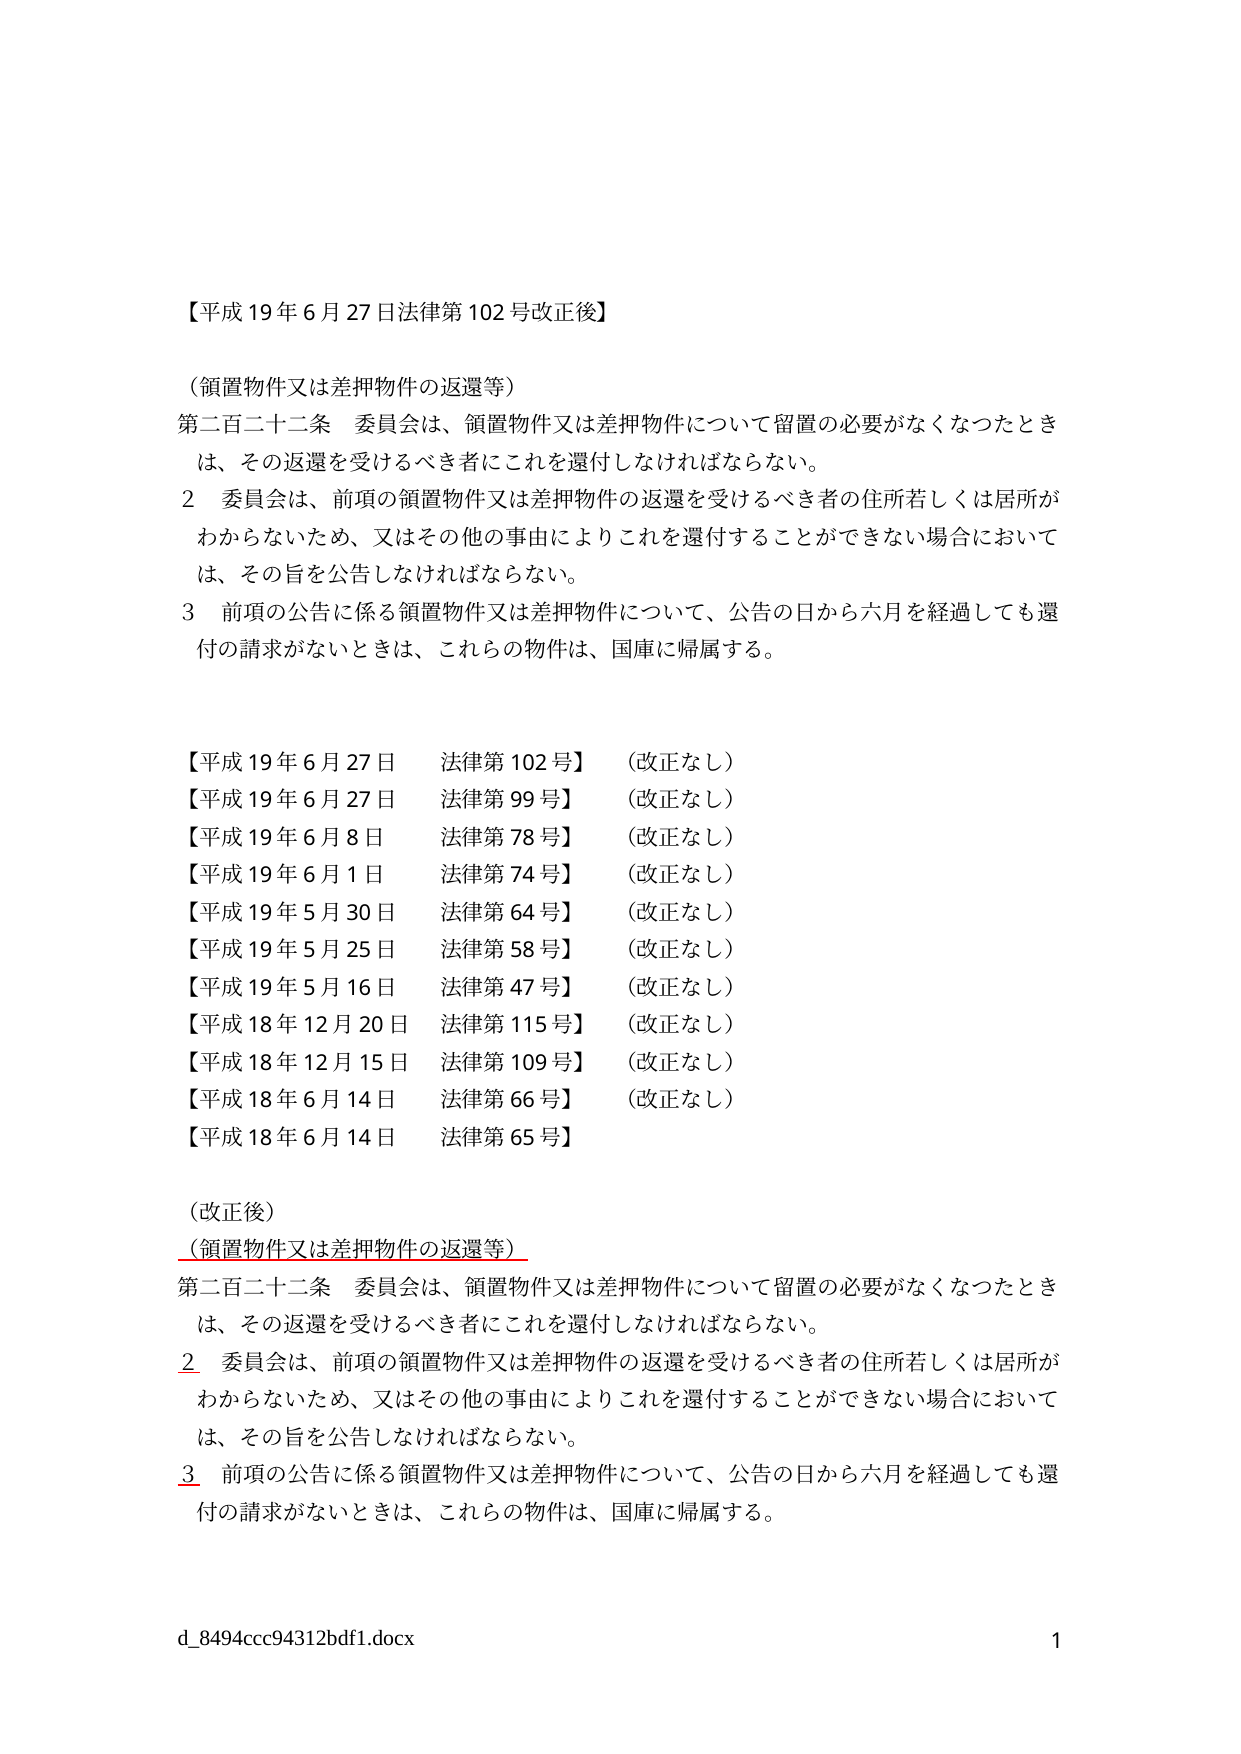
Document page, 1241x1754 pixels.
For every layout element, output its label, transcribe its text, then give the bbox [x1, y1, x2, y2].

text 【平成19年6月27日 法律第99号】 （改正なし） [177, 779, 1063, 817]
text 【平成19年6月1日 法律第74号】 （改正なし） [177, 854, 1063, 892]
text （改正後） [177, 1192, 1063, 1229]
text 【平成18年12月20日 法律第115号】 （改正なし） [177, 1004, 1063, 1042]
text 【平成19年6月27日法律第102号改正後】 [177, 292, 1063, 329]
text ３ 前項の公告に係る領置物件又は差押物件について、公告の日から六月を経過しても還付の請求がないときは、これらの物件は、国庫に帰属する。 [177, 592, 1063, 667]
text 【平成19年6月27日 法律第102号】 （改正なし） [177, 742, 1063, 779]
text ２ 委員会は、前項の領置物件又は差押物件の返還を受けるべき者の住所若しくは居所がわからないため、又はその他の事由によりこれを還付することができない場合においては、その旨を公告しなければならない。 [177, 479, 1063, 592]
text 【平成18年12月15日 法律第109号】 （改正なし） [177, 1042, 1063, 1079]
text 【平成19年5月30日 法律第64号】 （改正なし） [177, 892, 1063, 929]
text （領置物件又は差押物件の返還等） [177, 1229, 1063, 1267]
text 【平成18年6月14日 法律第65号】 [177, 1117, 1063, 1154]
text 【平成19年5月16日 法律第47号】 （改正なし） [177, 967, 1063, 1004]
text ２ 委員会は、前項の領置物件又は差押物件の返還を受けるべき者の住所若しくは居所がわからないため、又はその他の事由によりこれを還付することができない場合においては、その旨を公告しなければならない。 [177, 1342, 1063, 1454]
text （領置物件又は差押物件の返還等） [177, 367, 1063, 404]
text 第二百二十二条 委員会は、領置物件又は差押物件について留置の必要がなくなつたときは、その返還を受けるべき者にこれを還付しなければならない。 [177, 404, 1063, 479]
text ３ 前項の公告に係る領置物件又は差押物件について、公告の日から六月を経過しても還付の請求がないときは、これらの物件は、国庫に帰属する。 [177, 1454, 1063, 1529]
text 第二百二十二条 委員会は、領置物件又は差押物件について留置の必要がなくなつたときは、その返還を受けるべき者にこれを還付しなければならない。 [177, 1267, 1063, 1342]
text 【平成18年6月14日 法律第66号】 （改正なし） [177, 1079, 1063, 1117]
text 【平成19年6月8日 法律第78号】 （改正なし） [177, 817, 1063, 854]
text 【平成19年5月25日 法律第58号】 （改正なし） [177, 929, 1063, 967]
